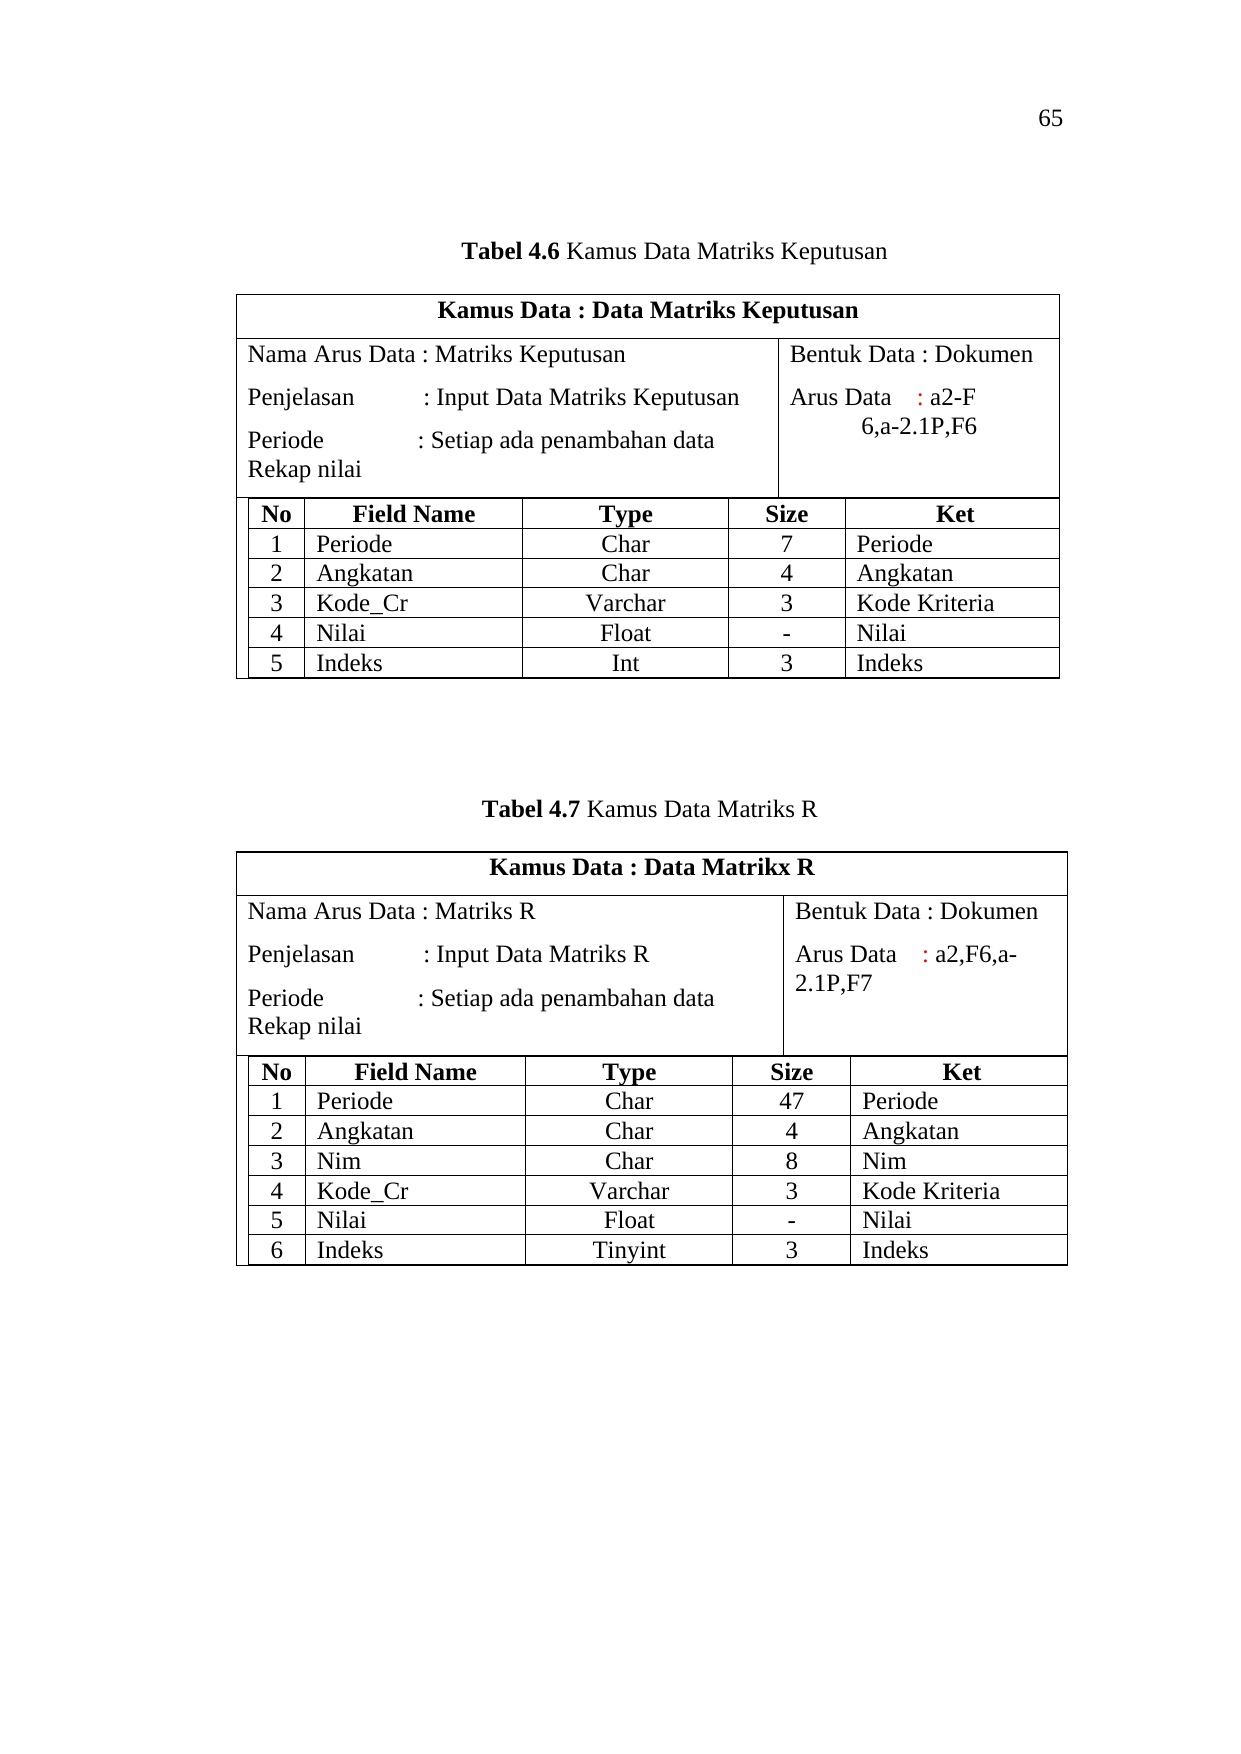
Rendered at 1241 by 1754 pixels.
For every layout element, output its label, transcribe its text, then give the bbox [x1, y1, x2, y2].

text Tabel 4.6 Kamus Data Matriks Keputusan [386, 236, 1063, 265]
table_cell [523, 618, 728, 647]
table_cell [846, 529, 1059, 558]
table_header Kamus Data : Data Matrikx R [237, 853, 1067, 895]
table_cell [729, 499, 845, 528]
table_cell [305, 618, 522, 647]
table_cell [237, 498, 248, 678]
table_cell [851, 1116, 1067, 1145]
table_cell [851, 1146, 1067, 1175]
table_cell [729, 648, 845, 677]
table_cell [851, 1235, 1067, 1264]
table_cell [846, 588, 1059, 617]
table_cell [305, 648, 522, 677]
table_cell [846, 499, 1059, 528]
table_cell [851, 1176, 1067, 1205]
text Tabel 4.7 Kamus Data Matriks R [236, 794, 1063, 823]
table_cell [526, 1176, 732, 1205]
table_cell [526, 1086, 732, 1115]
table_cell [523, 648, 728, 677]
table_cell [305, 559, 522, 587]
table_cell [306, 1176, 525, 1205]
table_cell [306, 1235, 525, 1264]
table_cell [249, 1206, 305, 1234]
table_cell Nama Arus Data : Matriks Keputusan Penjelasan : Input Data Matriks Keputusan Periode : Setiap ada penambahan data Rekap nilai [237, 339, 778, 497]
table_cell [523, 588, 728, 617]
table_cell [249, 618, 304, 647]
table_cell [249, 1116, 305, 1145]
table_cell [306, 1116, 525, 1145]
table_cell [526, 1235, 732, 1264]
table_cell [846, 648, 1059, 677]
table_cell [526, 1146, 732, 1175]
table_cell [523, 559, 728, 587]
table_cell [733, 1146, 850, 1175]
table_cell [846, 618, 1059, 647]
table_cell [305, 588, 522, 617]
table_cell [851, 1206, 1067, 1234]
table_cell [733, 1057, 850, 1085]
table_cell Nama Arus Data : Matriks R Penjelasan : Input Data Matriks R Periode : Setiap ada penambahan data Rekap nilai [237, 896, 783, 1054]
table_cell [523, 499, 728, 528]
table_cell [249, 499, 304, 528]
table_cell [306, 1057, 525, 1085]
table_cell Bentuk Data : Dokumen Arus Data : a2,F6,a-2.1P,F7 [784, 896, 1067, 1054]
table_cell [305, 499, 522, 528]
table_cell [733, 1086, 850, 1115]
table_cell [733, 1176, 850, 1205]
table_cell [249, 1057, 305, 1085]
table_cell [249, 529, 304, 558]
table_cell [729, 618, 845, 647]
table_cell [729, 588, 845, 617]
table_cell [306, 1206, 525, 1234]
table_cell [733, 1206, 850, 1234]
table_cell [249, 1146, 305, 1175]
table_cell [249, 648, 304, 677]
table_cell [249, 1086, 305, 1115]
table_cell [526, 1206, 732, 1234]
table_cell [526, 1116, 732, 1145]
table_cell [523, 529, 728, 558]
table_cell [305, 529, 522, 558]
table_cell [249, 559, 304, 587]
table_cell [729, 529, 845, 558]
table_cell [846, 559, 1059, 587]
table_cell [249, 1176, 305, 1205]
table_cell [249, 588, 304, 617]
table_cell [306, 1086, 525, 1115]
table_cell [733, 1116, 850, 1145]
table_cell [851, 1057, 1067, 1085]
table_cell [733, 1235, 850, 1264]
table_cell Bentuk Data : Dokumen Arus Data : a2-F 6,a-2.1P,F6 [779, 339, 1059, 497]
table_cell [306, 1146, 525, 1175]
table_cell [851, 1086, 1067, 1115]
table_header Kamus Data : Data Matriks Keputusan [237, 295, 1059, 338]
table_cell [729, 559, 845, 587]
table_cell [237, 1056, 248, 1265]
table_cell [526, 1057, 732, 1085]
table_cell [249, 1235, 305, 1264]
